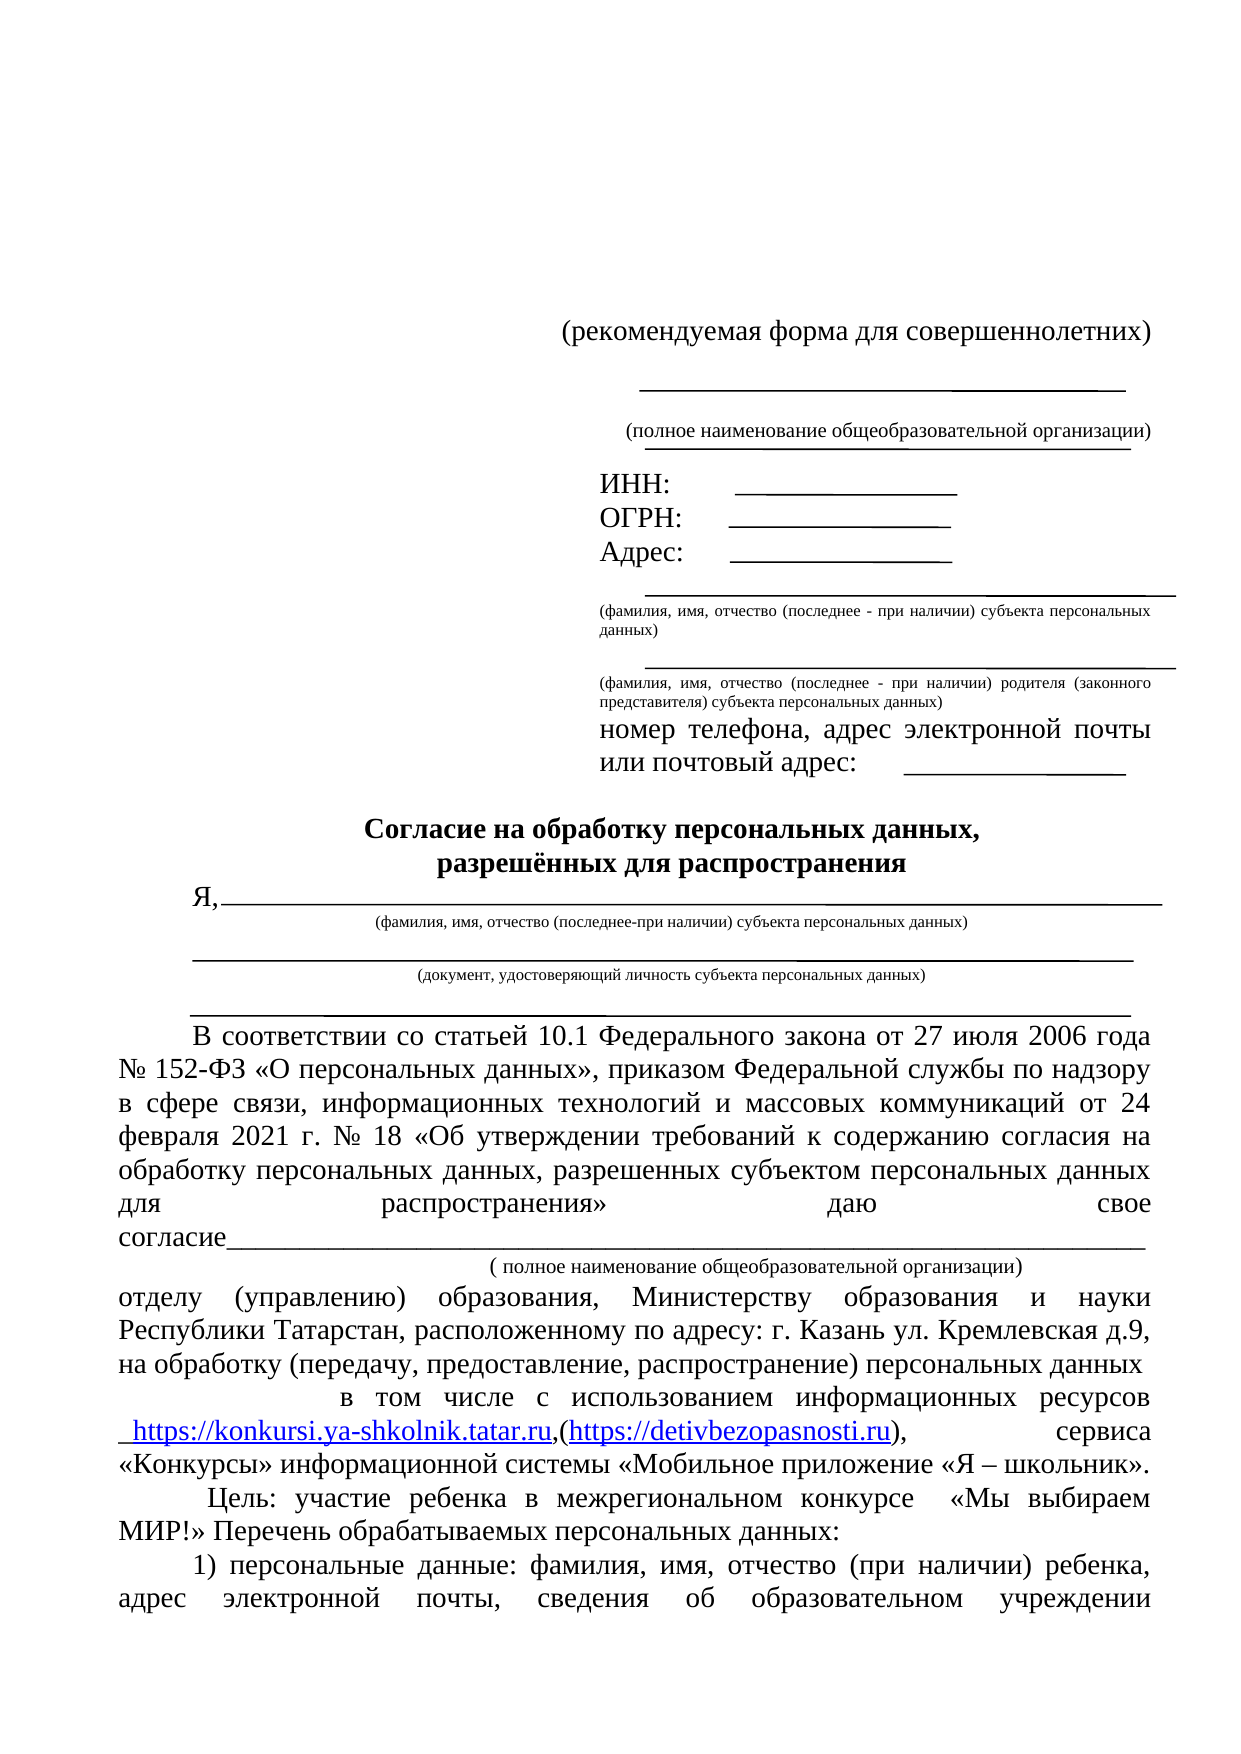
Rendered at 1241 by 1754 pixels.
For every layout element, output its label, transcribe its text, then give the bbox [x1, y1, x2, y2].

text ИНН: [599, 467, 1152, 500]
text (рекомендуемая форма для совершеннолетних) [118, 313, 1152, 346]
text Я, [118, 879, 1152, 912]
text разрешённых для распространения [118, 845, 1152, 879]
text отделу (управлению) образования, Министерству образования и науки Республики Татарстан, расположенному по адресу: г. Казань ул. Кремлевская д.9, на обработку (передачу, предоставление, распространение) персональных данных [118, 1279, 1152, 1379]
text (фамилия, имя, отчество (последнее - при наличии) родителя (законного представителя) субъекта персональных данных) [599, 673, 1152, 711]
text ОГРН: [599, 500, 1152, 534]
text (полное наименование общеобразовательной организации) [118, 418, 1152, 442]
text номер телефона, адрес электронной почты или почтовый адрес: [599, 711, 1152, 778]
text (документ, удостоверяющий личность субъекта персональных данных) [118, 965, 1152, 984]
text ( полное наименование общеобразовательной организации) [118, 1252, 1152, 1279]
text (фамилия, имя, отчество (последнее-при наличии) субъекта персональных данных) [118, 912, 1152, 931]
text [118, 1547, 1152, 1614]
text В соответствии со статьей 10.1 Федерального закона от 27 июля 2006 года № 152-ФЗ «О персональных данных», приказом Федеральной службы по надзору в сфере связи, информационных технологий и массовых коммуникаций от 24 февраля 2021 г. № 18 «Об утверждении требований к содержанию согласия на обработку персональных данных, разрешенных субъектом персональных данных для распространения» даю свое согласие_______________________________________________________________ [118, 1018, 1152, 1252]
text в том числе с использованием информационных ресурсов _https://konkursi.ya-shkolnik.tatar.ru,(https://detivbezopasnosti.ru), сервиса «Конкурсы» информационной системы «Мобильное приложение «Я – школьник». [118, 1379, 1152, 1480]
text (фамилия, имя, отчество (последнее - при наличии) субъекта персональных данных) [599, 601, 1152, 639]
text Адрес: [599, 534, 1152, 567]
text Согласие на обработку персональных данных, [118, 812, 1152, 845]
text Цель: участие ребенка в межрегиональном конкурсе «Мы выбираем МИР!» Перечень обрабатываемых персональных данных: [118, 1480, 1152, 1547]
